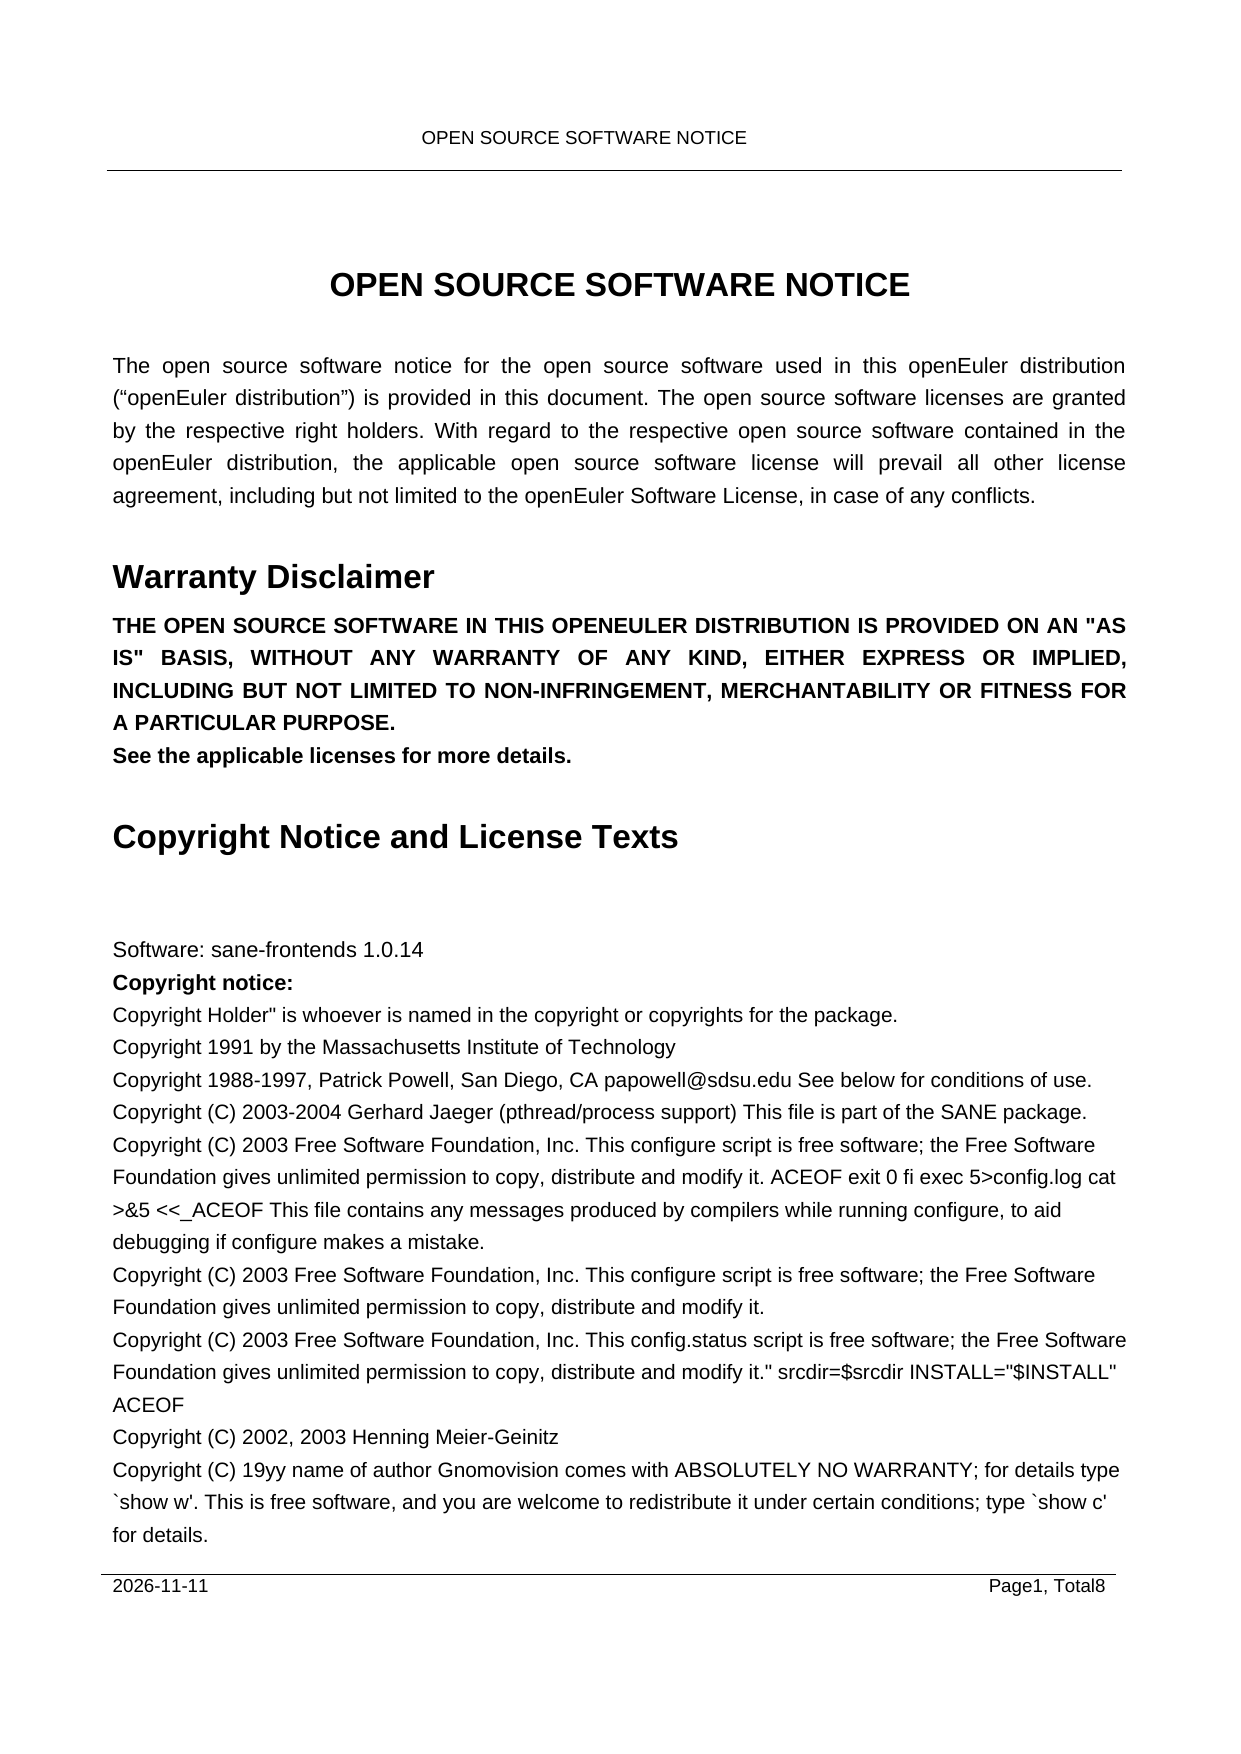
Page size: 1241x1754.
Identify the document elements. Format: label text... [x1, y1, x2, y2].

text Copyright (C) 2002, 2003 Henning Meier-Geinitz [112, 1421, 1128, 1453]
text Copyright Notice and License Texts [112, 804, 1128, 869]
text Copyright 1991 by the Massachusetts Institute of Technology [112, 1031, 1128, 1063]
text Copyright 1988-1997, Patrick Powell, San Diego, CA papowell@sdsu.edu See below for conditions of use. [112, 1063, 1128, 1096]
text Copyright (C) 19yy name of author Gnomovision comes with ABSOLUTELY NO WARRANTY; for details type `show w'. This is free software, and you are welcome to redistribute it under certain conditions; type `show c' for details. [112, 1453, 1128, 1551]
text Copyright (C) 2003 Free Software Foundation, Inc. This config.status script is free software; the Free Software Foundation gives unlimited permission to copy, distribute and modify it." srcdir=$srcdir INSTALL="$INSTALL" ACEOF [112, 1323, 1128, 1421]
text THE OPEN SOURCE SOFTWARE IN THIS OPENEULER DISTRIBUTION IS PROVIDED ON AN "AS IS" BASIS, WITHOUT ANY WARRANTY OF ANY KIND, EITHER EXPRESS OR IMPLIED, INCLUDING BUT NOT LIMITED TO NON-INFRINGEMENT, MERCHANTABILITY OR FITNESS FOR A PARTICULAR PURPOSE. See the applicable licenses for more details. [112, 609, 1128, 771]
text Copyright (C) 2003-2004 Gerhard Jaeger (pthread/process support) This file is part of the SANE package. [112, 1096, 1128, 1128]
text Warranty Disclaimer [112, 544, 1128, 609]
text Software: sane-frontends 1.0.14 [112, 933, 1128, 966]
text Copyright (C) 2003 Free Software Foundation, Inc. This configure script is free software; the Free Software Foundation gives unlimited permission to copy, distribute and modify it. ACEOF exit 0 fi exec 5>config.log cat >&5 <<_ACEOF This file contains any messages produced by compilers while running configure, to aid debugging if configure makes a mistake. [112, 1128, 1128, 1258]
text Copyright notice: [112, 966, 1128, 998]
text Copyright (C) 2003 Free Software Foundation, Inc. This configure script is free software; the Free Software Foundation gives unlimited permission to copy, distribute and modify it. [112, 1258, 1128, 1323]
text OPEN SOURCE SOFTWARE NOTICE [112, 251, 1128, 316]
text Copyright Holder" is whoever is named in the copyright or copyrights for the package. [112, 998, 1128, 1031]
text The open source software notice for the open source software used in this openEuler distribution (“openEuler distribution”) is provided in this document. The open source software licenses are granted by the respective right holders. With regard to the respective open source software contained in the openEuler distribution, the applicable open source software license will prevail all other license agreement, including but not limited to the openEuler Software License, in case of any conflicts. [112, 349, 1128, 511]
